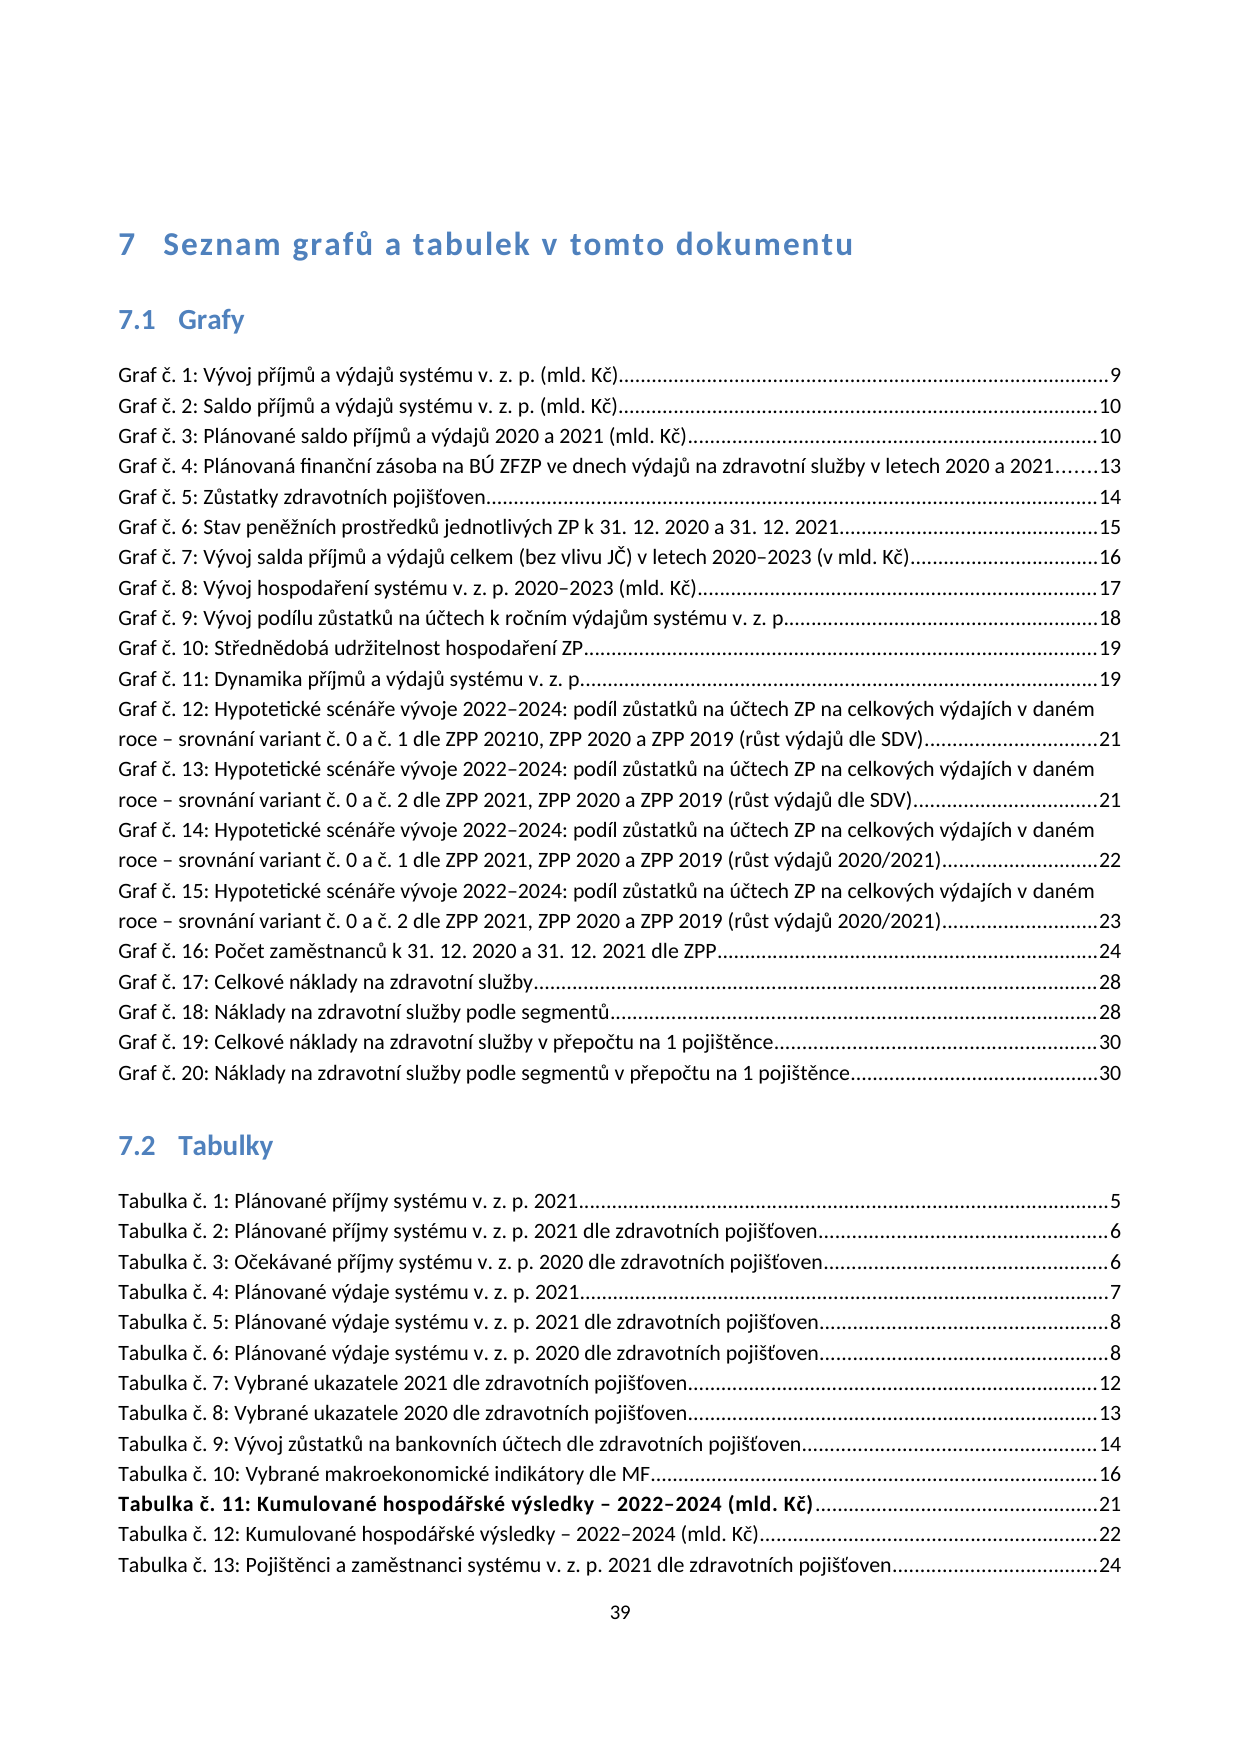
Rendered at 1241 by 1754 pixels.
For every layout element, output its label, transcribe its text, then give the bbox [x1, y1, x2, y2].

text Graf č. 15: Hypotetické scénáře vývoje 2022–2024: podíl zůstatků na účtech ZP na celkových výdajích v daném roce – srovnání variant č. 0 a č. 2 dle ZPP 2021, ZPP 2020 a ZPP 2019 (růst výdajů 2020/2021) 23 [118, 877, 1122, 934]
text Graf č. 4: Plánovaná finanční zásoba na BÚ ZFZP ve dnech výdajů na zdravotní služby v letech 2020 a 2021 13 [118, 452, 1122, 479]
text Graf č. 7: Vývoj salda příjmů a výdajů celkem (bez vlivu JČ) v letech 2020–2023 (v mld. Kč) 16 [118, 543, 1122, 570]
text Tabulka č. 6: Plánované výdaje systému v. z. p. 2020 dle zdravotních pojišťoven 8 [118, 1339, 1122, 1365]
text Graf č. 1: Vývoj příjmů a výdajů systému v. z. p. (mld. Kč) 9 [118, 362, 1122, 388]
text Tabulka č. 8: Vybrané ukazatele 2020 dle zdravotních pojišťoven 13 [118, 1399, 1122, 1426]
text Graf č. 6: Stav peněžních prostředků jednotlivých ZP k 31. 12. 2020 a 31. 12. 2021 15 [118, 513, 1122, 540]
text Graf č. 8: Vývoj hospodaření systému v. z. p. 2020–2023 (mld. Kč) 17 [118, 574, 1122, 600]
text Graf č. 3: Plánované saldo příjmů a výdajů 2020 a 2021 (mld. Kč) 10 [118, 422, 1122, 449]
text Tabulka č. 10: Vybrané makroekonomické indikátory dle MF 16 [118, 1460, 1122, 1487]
subtitle Grafy [118, 301, 1122, 337]
text Tabulka č. 9: Vývoj zůstatků na bankovních účtech dle zdravotních pojišťoven 14 [118, 1430, 1122, 1456]
text Graf č. 9: Vývoj podílu zůstatků na účtech k ročním výdajům systému v. z. p. 18 [118, 604, 1122, 631]
text Graf č. 20: Náklady na zdravotní služby podle segmentů v přepočtu na 1 pojištěnce 30 [118, 1059, 1122, 1085]
text Graf č. 14: Hypotetické scénáře vývoje 2022–2024: podíl zůstatků na účtech ZP na celkových výdajích v daném roce – srovnání variant č. 0 a č. 1 dle ZPP 2021, ZPP 2020 a ZPP 2019 (růst výdajů 2020/2021) 22 [118, 816, 1122, 873]
text Graf č. 19: Celkové náklady na zdravotní služby v přepočtu na 1 pojištěnce 30 [118, 1028, 1122, 1055]
text Graf č. 18: Náklady na zdravotní služby podle segmentů 28 [118, 998, 1122, 1025]
text Tabulka č. 12: Kumulované hospodářské výsledky – 2022–2024 (mld. Kč) 22 [118, 1521, 1122, 1547]
text Graf č. 2: Saldo příjmů a výdajů systému v. z. p. (mld. Kč) 10 [118, 392, 1122, 418]
text Tabulka č. 5: Plánované výdaje systému v. z. p. 2021 dle zdravotních pojišťoven 8 [118, 1308, 1122, 1335]
text Graf č. 12: Hypotetické scénáře vývoje 2022–2024: podíl zůstatků na účtech ZP na celkových výdajích v daném roce – srovnání variant č. 0 a č. 1 dle ZPP 20210, ZPP 2020 a ZPP 2019 (růst výdajů dle SDV) 21 [118, 695, 1122, 752]
text Graf č. 13: Hypotetické scénáře vývoje 2022–2024: podíl zůstatků na účtech ZP na celkových výdajích v daném roce – srovnání variant č. 0 a č. 2 dle ZPP 2021, ZPP 2020 a ZPP 2019 (růst výdajů dle SDV) 21 [118, 756, 1122, 813]
text Graf č. 11: Dynamika příjmů a výdajů systému v. z. p. 19 [118, 665, 1122, 691]
text Tabulka č. 4: Plánované výdaje systému v. z. p. 2021 7 [118, 1278, 1122, 1305]
text Tabulka č. 3: Očekávané příjmy systému v. z. p. 2020 dle zdravotních pojišťoven 6 [118, 1248, 1122, 1274]
text Tabulka č. 13: Pojištěnci a zaměstnanci systému v. z. p. 2021 dle zdravotních pojišťoven 24 [118, 1551, 1122, 1578]
text Tabulka č. 2: Plánované příjmy systému v. z. p. 2021 dle zdravotních pojišťoven 6 [118, 1217, 1122, 1244]
text Graf č. 10: Střednědobá udržitelnost hospodaření ZP 19 [118, 634, 1122, 661]
text Graf č. 16: Počet zaměstnanců k 31. 12. 2020 a 31. 12. 2021 dle ZPP 24 [118, 937, 1122, 964]
text Tabulka č. 7: Vybrané ukazatele 2021 dle zdravotních pojišťoven 12 [118, 1369, 1122, 1396]
text Tabulka č. 11: Kumulované hospodářské výsledky – 2022–2024 (mld. Kč) 21 [118, 1490, 1122, 1517]
text Graf č. 17: Celkové náklady na zdravotní služby 28 [118, 968, 1122, 994]
subtitle Seznam grafů a tabulek v tomto dokumentu [118, 223, 1122, 263]
subtitle Tabulky [118, 1127, 1122, 1162]
text Tabulka č. 1: Plánované příjmy systému v. z. p. 2021 5 [118, 1187, 1122, 1214]
text Graf č. 5: Zůstatky zdravotních pojišťoven 14 [118, 483, 1122, 509]
